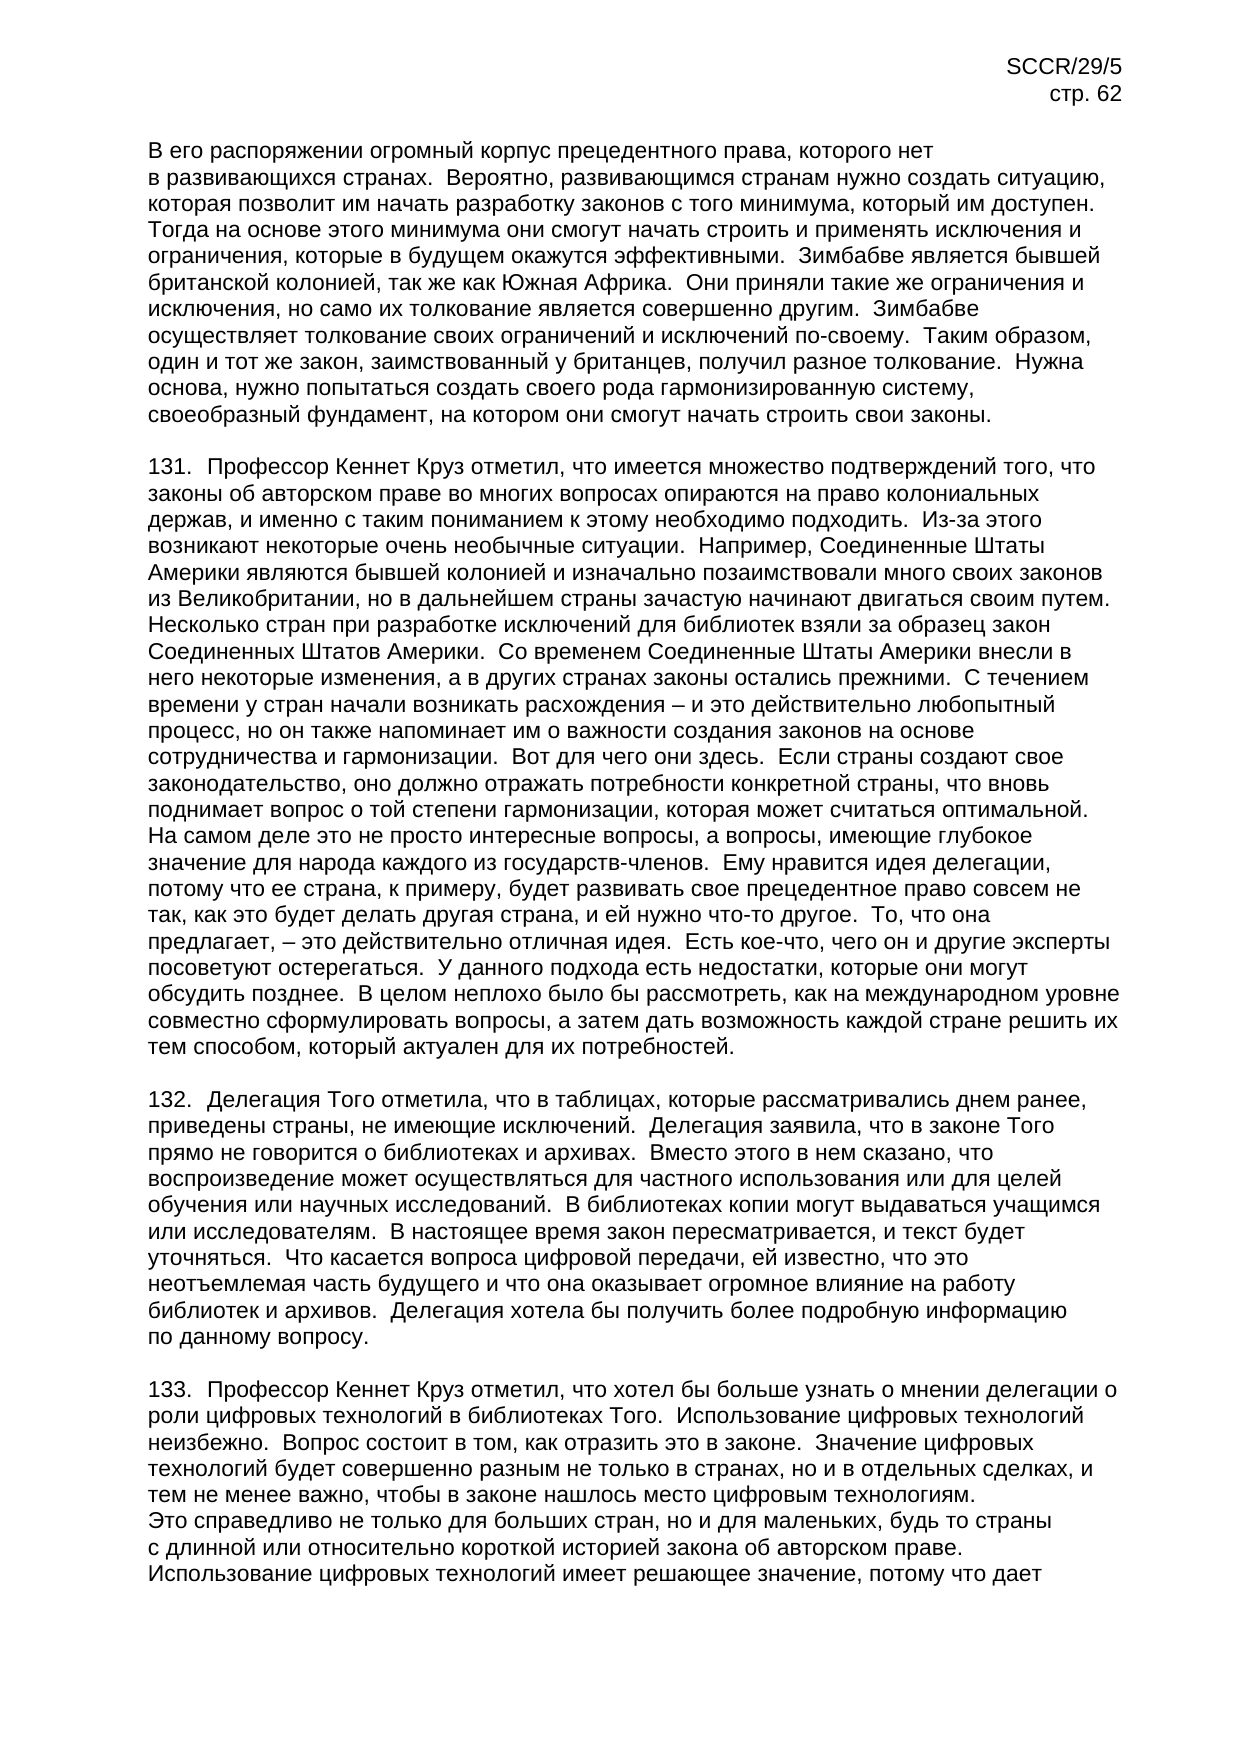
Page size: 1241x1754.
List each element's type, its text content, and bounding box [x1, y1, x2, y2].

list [148, 1376, 1122, 1587]
list Делегация Того отметила, что в таблицах, которые рассматривались днем ранее, приведены страны, не имеющие исключений. Делегация заявила, что в законе Того прямо не говорится о библиотеках и архивах. Вместо этого в нем сказано, что воспроизведение может осуществляться для частного использования или для целей обучения или научных исследований. В библиотеках копии могут выдаваться учащимся или исследователям. В настоящее время закон пересматривается, и текст будет уточняться. Что касается вопроса цифровой передачи, ей известно, что это неотъемлемая часть будущего и что она оказывает огромное влияние на работу библиотек и архивов. Делегация хотела бы получить более подробную информацию по данному вопросу. [148, 1086, 1122, 1349]
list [148, 137, 1122, 427]
list Профессор Кеннет Круз отметил, что имеется множество подтверждений того, что законы об авторском праве во многих вопросах опираются на право колониальных держав, и именно с таким пониманием к этому необходимо подходить. Из-за этого возникают некоторые очень необычные ситуации. Например, Соединенные Штаты Америки являются бывшей колонией и изначально позаимствовали много своих законов из Великобритании, но в дальнейшем страны зачастую начинают двигаться своим путем. Несколько стран при разработке исключений для библиотек взяли за образец закон Соединенных Штатов Америки. Со временем Соединенные Штаты Америки внесли в него некоторые изменения, а в других странах законы остались прежними. С течением времени у стран начали возникать расхождения – и это действительно любопытный процесс, но он также напоминает им о важности создания законов на основе сотрудничества и гармонизации. Вот для чего они здесь. Если страны создают свое законодательство, оно должно отражать потребности конкретной страны, что вновь поднимает вопрос о той степени гармонизации, которая может считаться оптимальной. На самом деле это не просто интересные вопросы, а вопросы, имеющие глубокое значение для народа каждого из государств-членов. Ему нравится идея делегации, потому что ее страна, к примеру, будет развивать свое прецедентное право совсем не так, как это будет делать другая страна, и ей нужно что-то другое. То, что она предлагает, – это действительно отличная идея. Есть кое-что, чего он и другие эксперты посоветуют остерегаться. У данного подхода есть недостатки, которые они могут обсудить позднее. В целом неплохо было бы рассмотреть, как на международном уровне совместно сформулировать вопросы, а затем дать возможность каждой стране решить их тем способом, который актуален для их потребностей. [148, 453, 1122, 1059]
